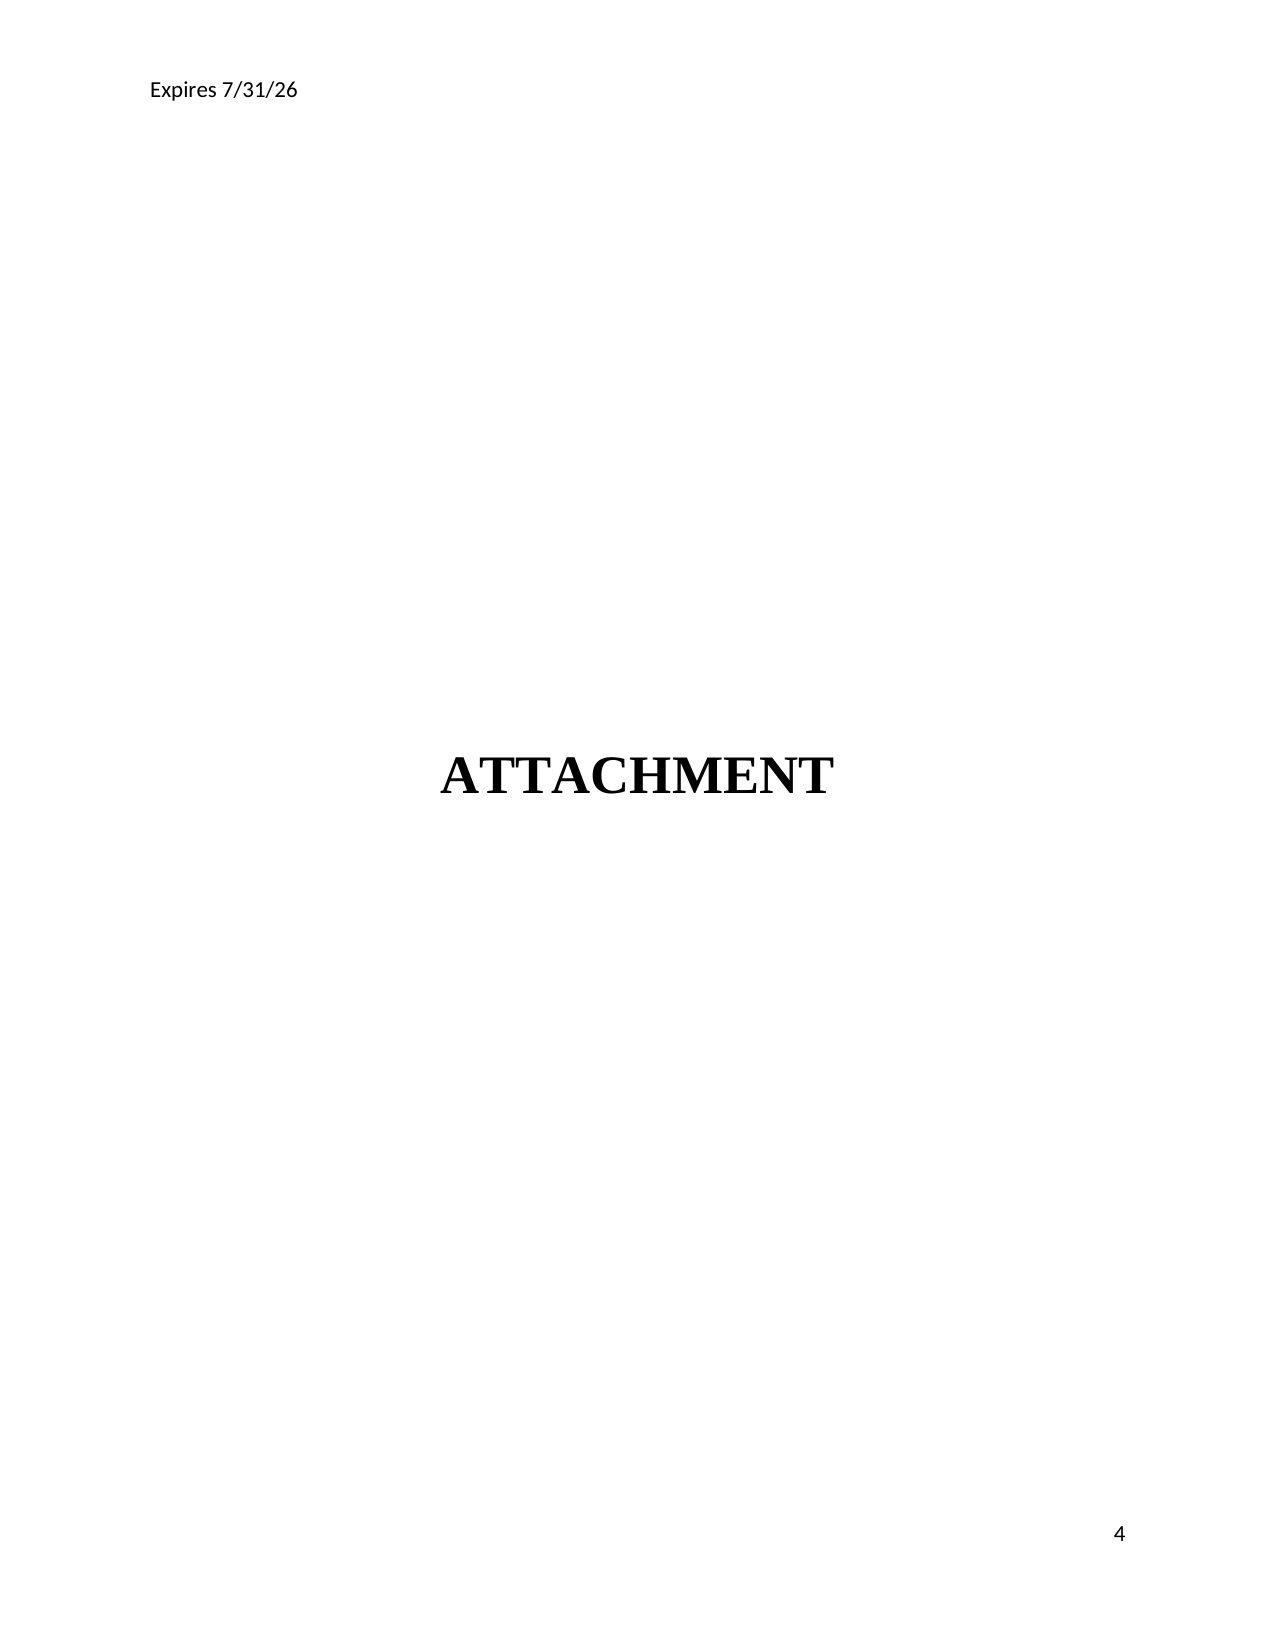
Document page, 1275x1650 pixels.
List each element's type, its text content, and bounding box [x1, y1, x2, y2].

text ATTACHMENT [150, 743, 1125, 806]
